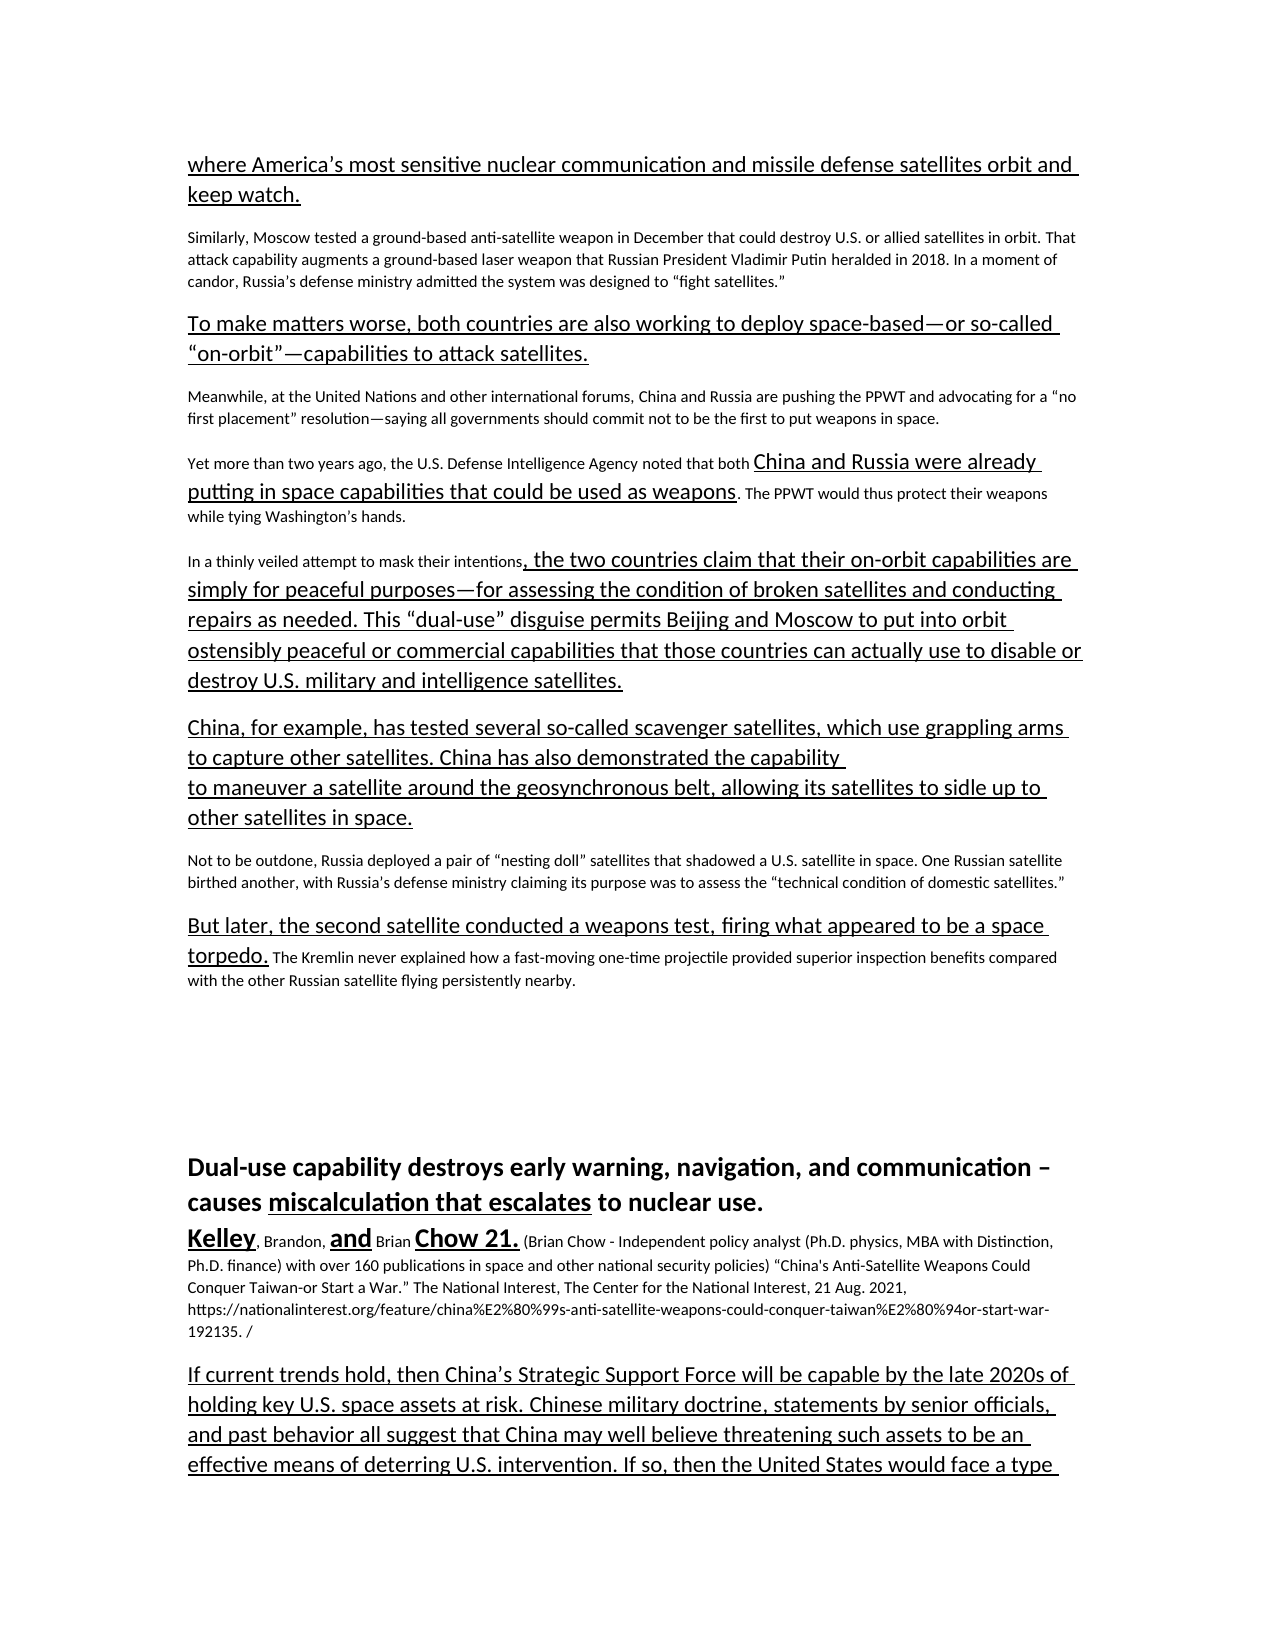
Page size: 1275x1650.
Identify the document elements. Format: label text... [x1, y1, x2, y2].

text In a thinly veiled attempt to mask their intentions, the two countries claim that their on-orbit capabilities are simply for peaceful purposes—for assessing the condition of broken satellites and conducting repairs as needed. This “dual-use” disguise permits Beijing and Moscow to put into orbit ostensibly peaceful or commercial capabilities that those countries can actually use to disable or destroy U.S. military and intelligence satellites. [187, 545, 1087, 694]
text China, for example, has tested several so-called scavenger satellites, which use grappling arms to capture other satellites. China has also demonstrated the capability to maneuver a satellite around the geosynchronous belt, allowing its satellites to sidle up to other satellites in space. [187, 713, 1087, 832]
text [187, 150, 1087, 208]
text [187, 1360, 1087, 1478]
text Kelley, Brandon, and Brian Chow 21. (Brian Chow - Independent policy analyst (Ph.D. physics, MBA with Distinction, Ph.D. finance) with over 160 publications in space and other national security policies) “China's Anti-Satellite Weapons Could Conquer Taiwan-or Start a War.” The National Interest, The Center for the National Interest, 21 Aug. 2021, https://nationalinterest.org/feature/china%E2%80%99s-anti-satellite-weapons-could-conquer-taiwan%E2%80%94or-start-war-192135. / [187, 1221, 1087, 1342]
text To make matters worse, both countries are also working to deploy space-based—or so-called “on-orbit”—capabilities to attack satellites. [187, 309, 1087, 368]
text But later, the second satellite conducted a weapons test, firing what appeared to be a space torpedo. The Kremlin never explained how a fast-moving one-time projectile provided superior inspection benefits compared with the other Russian satellite flying persistently nearby. [187, 911, 1087, 991]
text Meanwhile, at the United Nations and other international forums, China and Russia are pushing the PPWT and advocating for a “no first placement” resolution—saying all governments should commit not to be the first to put weapons in space. [187, 386, 1087, 429]
subtitle Dual-use capability destroys early warning, navigation, and communication – causes miscalculation that escalates to nuclear use. [187, 1150, 1087, 1218]
text Similarly, Moscow tested a ground-based anti-satellite weapon in December that could destroy U.S. or allied satellites in orbit. That attack capability augments a ground-based laser weapon that Russian President Vladimir Putin heralded in 2018. In a moment of candor, Russia’s defense ministry admitted the system was designed to “fight satellites.” [187, 227, 1087, 291]
text Yet more than two years ago, the U.S. Defense Intelligence Agency noted that both China and Russia were already putting in space capabilities that could be used as weapons. The PPWT would thus protect their weapons while tying Washington’s hands. [187, 447, 1087, 527]
text Not to be outdone, Russia deployed a pair of “nesting doll” satellites that shadowed a U.S. satellite in space. One Russian satellite birthed another, with Russia’s defense ministry claiming its purpose was to assess the “technical condition of domestic satellites.” [187, 850, 1087, 893]
